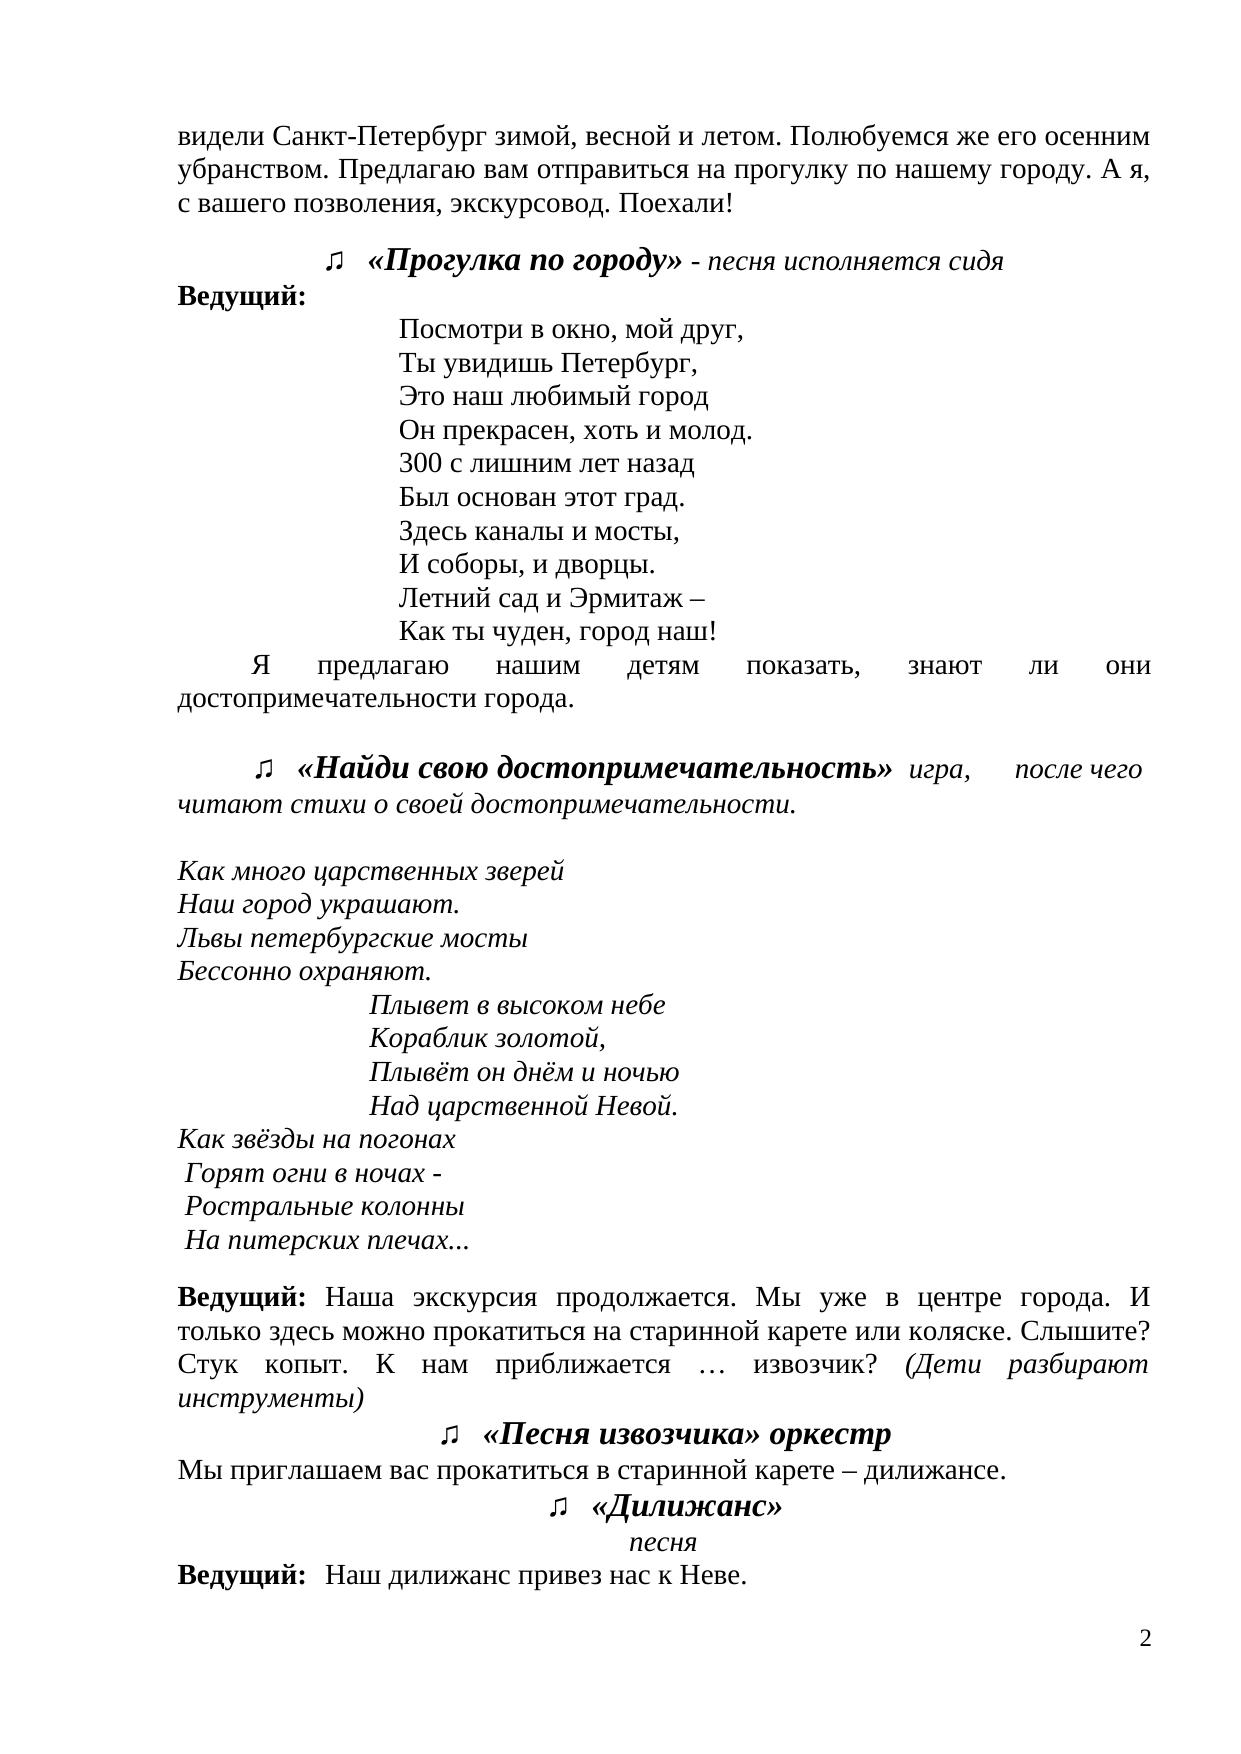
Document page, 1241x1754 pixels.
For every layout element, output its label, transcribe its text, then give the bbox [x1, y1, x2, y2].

text Это наш любимый город [177, 378, 1152, 412]
text Плывёт он днём и ночью [177, 1054, 1152, 1088]
text Летний сад и Эрмитаж – [177, 580, 1152, 613]
text 300 с лишним лет назад [177, 446, 1152, 479]
text песня [177, 1524, 1152, 1557]
text Ростральные колонны [177, 1188, 1152, 1222]
text Ты увидишь Петербург, [177, 345, 1152, 378]
text Как звёзды на погонах [177, 1121, 1152, 1155]
text Он прекрасен, хоть и молод. [177, 412, 1152, 446]
text ♫ «Песня извозчика» оркестр [177, 1414, 1152, 1452]
text ♫ «Прогулка по городу» - песня исполняется сидя [177, 239, 1152, 278]
text Наш город украшают. [177, 886, 1152, 920]
text И соборы, и дворцы. [177, 546, 1152, 580]
text Посмотри в окно, мой друг, [325, 311, 1152, 345]
text Ведущий: [177, 278, 1152, 311]
text Горят огни в ночах - [177, 1155, 1152, 1188]
text Как ты чуден, город наш! [177, 613, 1152, 647]
text Львы петербургские мосты [177, 920, 1152, 953]
text Я предлагаю нашим детям показать, знают ли они достопримечательности города. [177, 647, 1152, 714]
text Над царственной Невой. [177, 1088, 1152, 1121]
text Как много царственных зверей [177, 853, 1152, 886]
text ♫ «Дилижанс» [177, 1486, 1152, 1524]
text Здесь каналы и мосты, [177, 513, 1152, 546]
text ♫ «Найди свою достопримечательность» игра, после чего читают стихи о своей достопримечательности. [177, 747, 1152, 819]
text Мы приглашаем вас прокатиться в старинной карете – дилижансе. [177, 1452, 1152, 1486]
text Ведущий: Наша экскурсия продолжается. Мы уже в центре города. И только здесь можно прокатиться на старинной карете или коляске. Слышите? Стук копыт. К нам приближается … извозчик? (Дети разбирают инструменты) [177, 1279, 1152, 1414]
text Плывет в высоком небе [177, 987, 1152, 1021]
text Был основан этот град. [177, 479, 1152, 513]
text На питерских плечах... [177, 1222, 1152, 1255]
text Кораблик золотой, [177, 1021, 1152, 1054]
text Бессонно охраняют. [177, 953, 1152, 987]
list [177, 118, 1152, 219]
text Ведущий: Наш дилижанс привез нас к Неве. [177, 1557, 1152, 1591]
